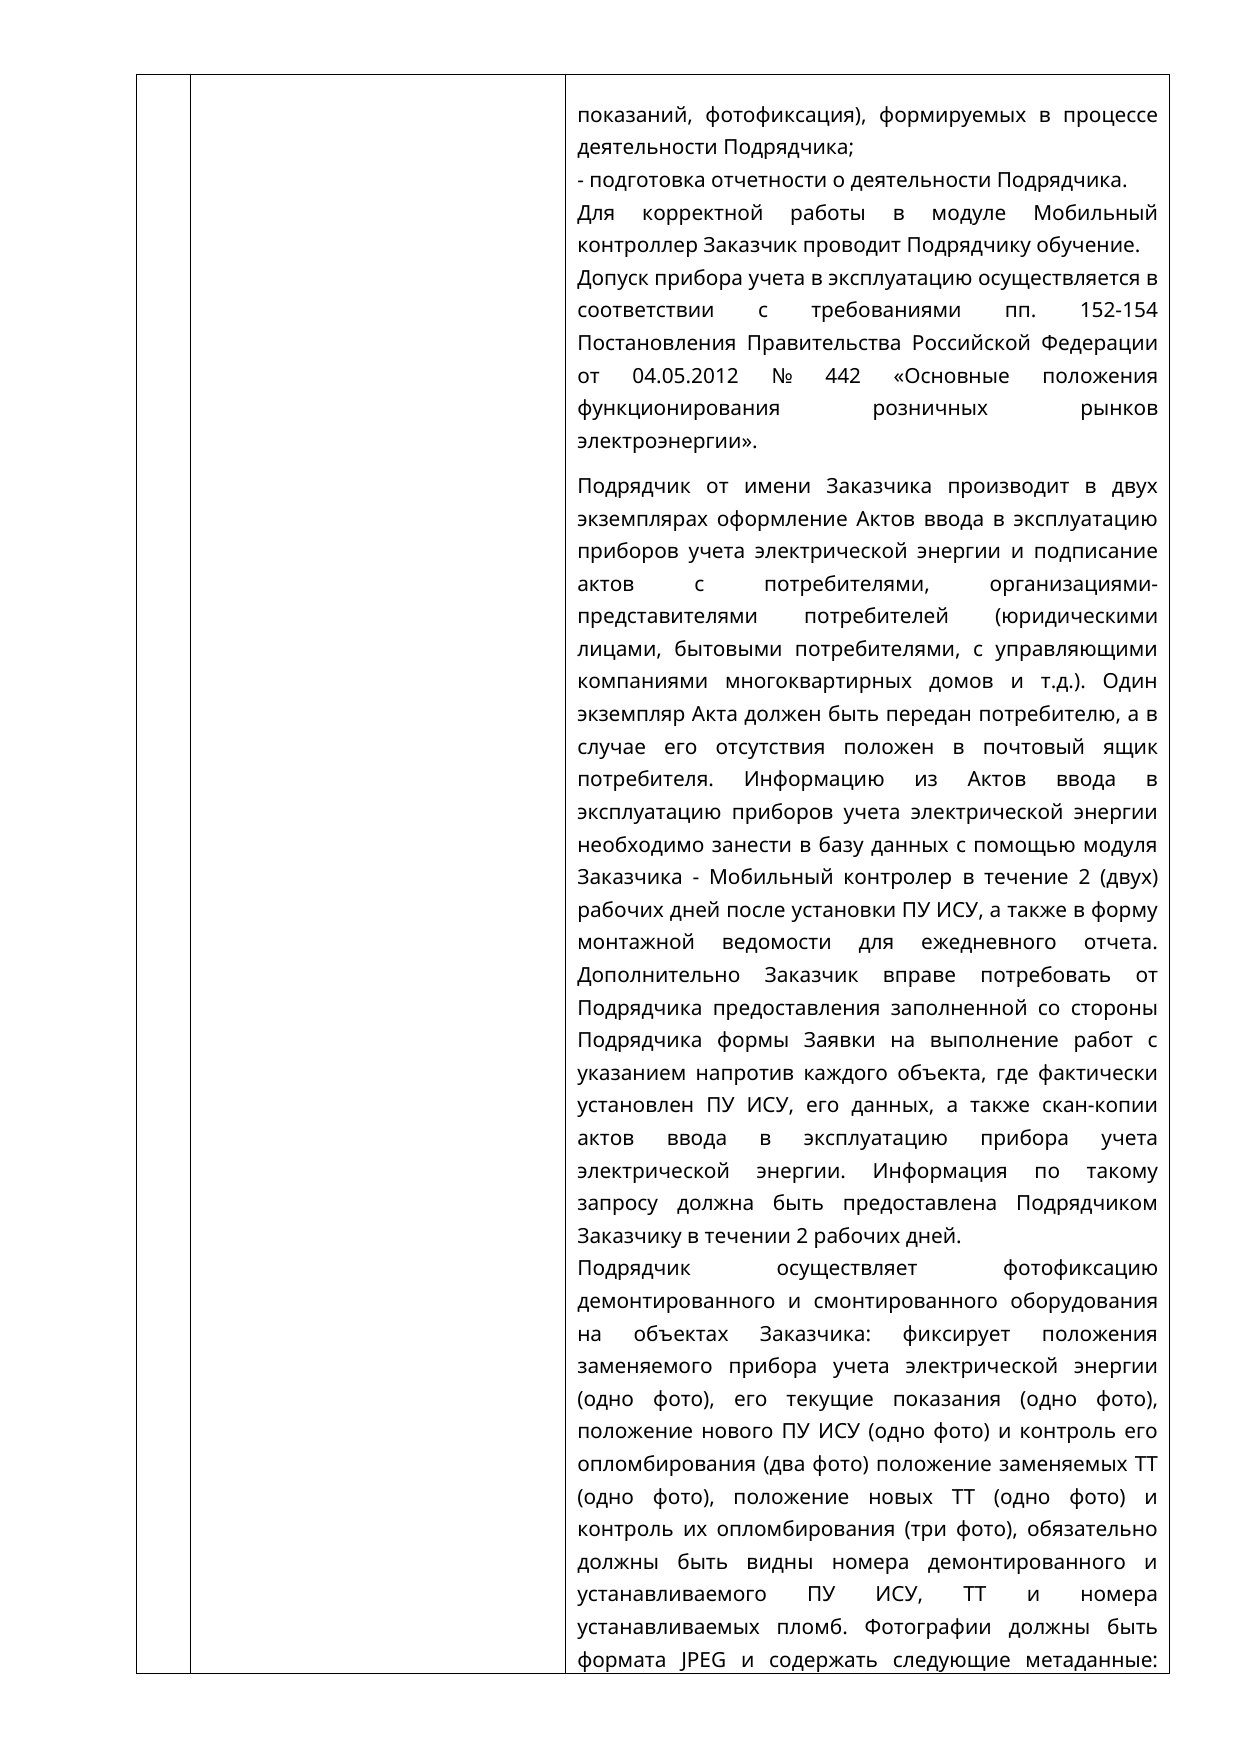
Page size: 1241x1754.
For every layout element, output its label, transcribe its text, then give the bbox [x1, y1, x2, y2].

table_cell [191, 75, 565, 1673]
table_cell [566, 75, 1169, 1673]
table_cell 5 [137, 75, 190, 1673]
